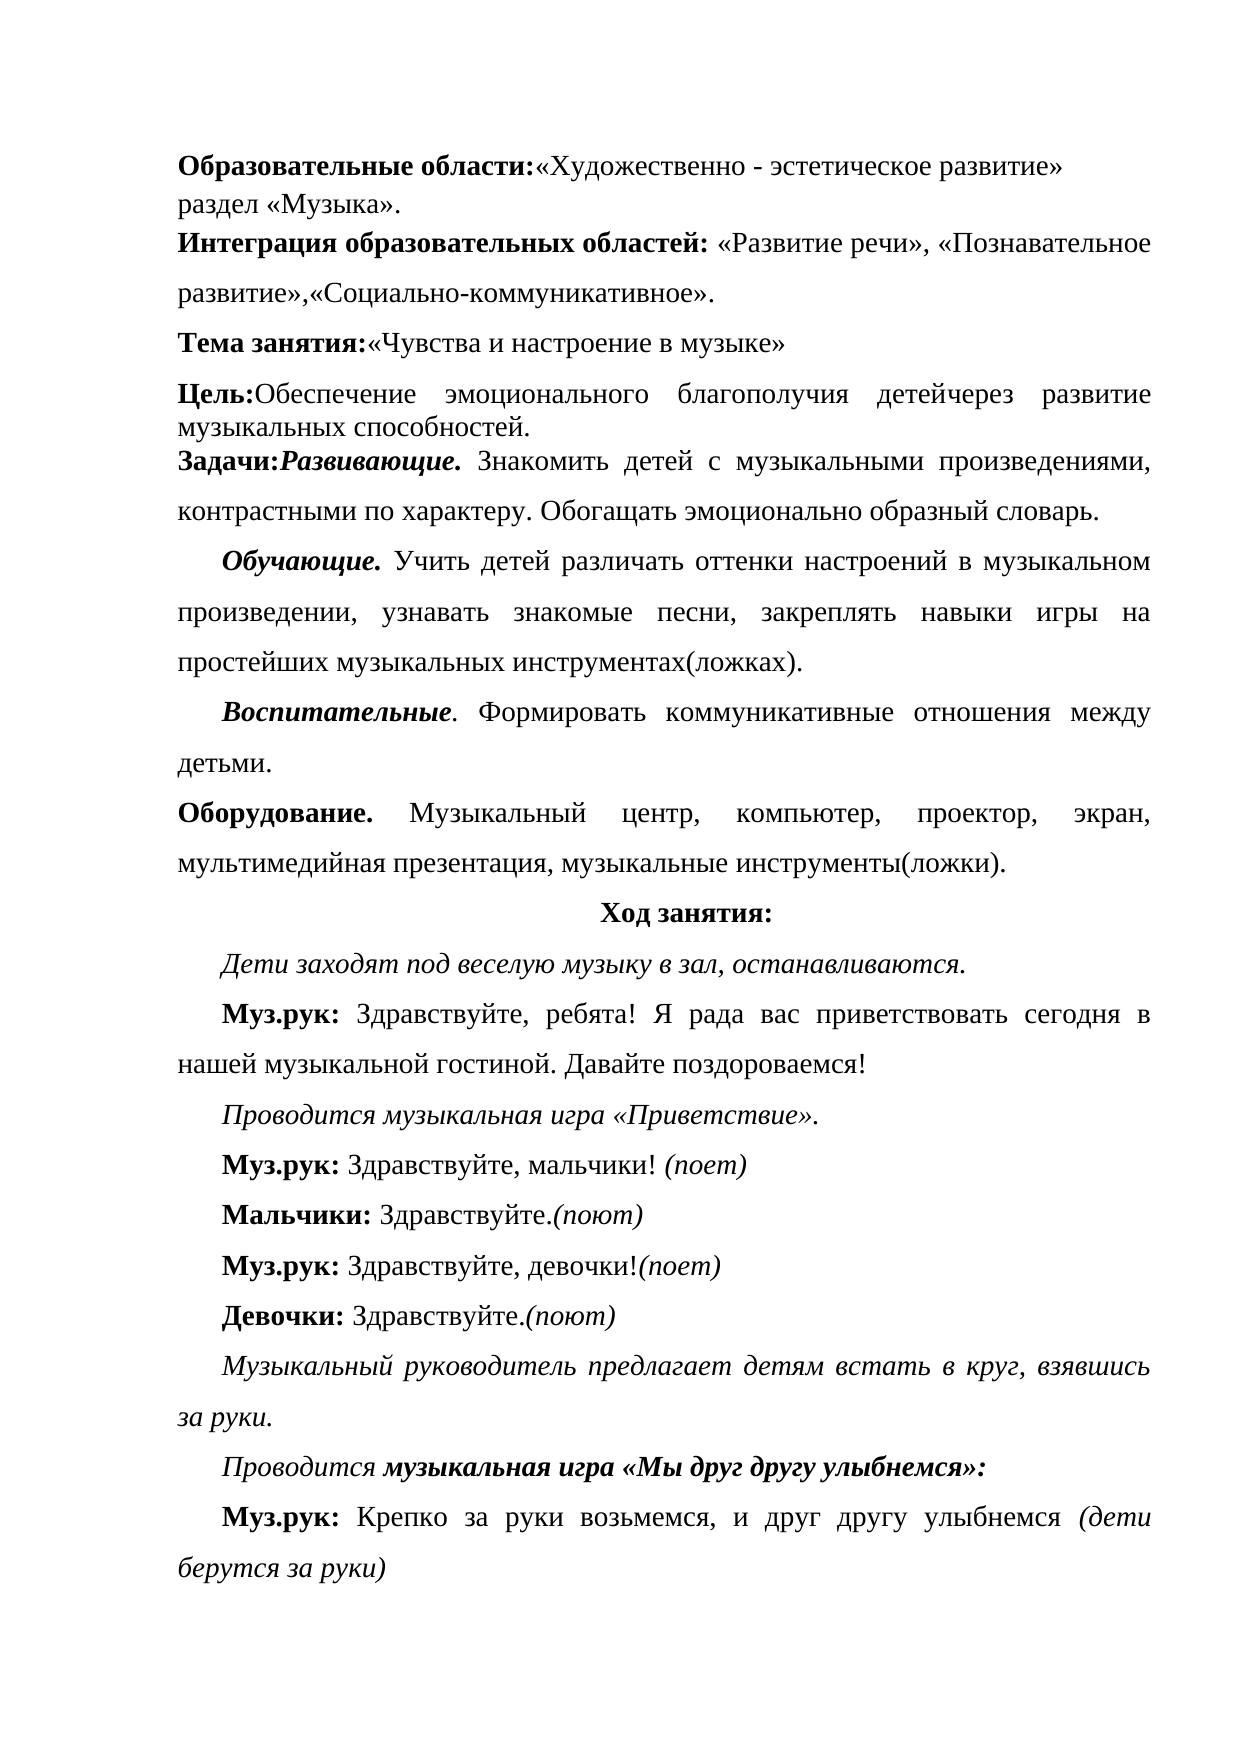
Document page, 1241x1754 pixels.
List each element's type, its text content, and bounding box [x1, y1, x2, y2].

text Девочки: Здравствуйте.(поют) [177, 1298, 1152, 1332]
text Обучающие. Учить детей различать оттенки настроений в музыкальном произведении, узнавать знакомые песни, закреплять навыки игры на простейших музыкальных инструментах(ложках). [177, 543, 1152, 678]
text Оборудование. Музыкальный центр, компьютер, проектор, экран, мультимедийная презентация, музыкальные инструменты(ложки). [177, 795, 1152, 879]
text Задачи:Развивающие. Знакомить детей с музыкальными произведениями, контрастными по характеру. Обогащать эмоционально образный словарь. [177, 443, 1152, 527]
list Цель:Обеспечение эмоционального благополучия детейчерез развитие музыкальных способностей. [177, 376, 1152, 443]
text Образовательные области:«Художественно - эстетическое развитие» раздел «Музыка». [177, 148, 1152, 220]
text Муз.рук: Здравствуйте, девочки!(поет) [177, 1248, 1152, 1281]
text Воспитательные. Формировать коммуникативные отношения между детьми. [177, 694, 1152, 778]
text Тема занятия:«Чувства и настроение в музыке» [177, 325, 1152, 359]
text Мальчики: Здравствуйте.(поют) [177, 1197, 1152, 1231]
text Интеграция образовательных областей: «Развитие речи», «Познавательное развитие»,«Социально-коммуникативное». [177, 225, 1152, 309]
text Проводится музыкальная игра «Приветствие». [177, 1097, 1152, 1130]
text Проводится музыкальная игра «Мы друг другу улыбнемся»: [177, 1449, 1152, 1483]
text Муз.рук: Крепко за руки возьмемся, и друг другу улыбнемся (дети берутся за руки) [177, 1499, 1152, 1583]
text Музыкальный руководитель предлагает детям встать в круг, взявшись за руки. [177, 1348, 1152, 1432]
text Муз.рук: Здравствуйте, мальчики! (поет) [177, 1147, 1152, 1181]
text Дети заходят под веселую музыку в зал, останавливаются. [177, 946, 1152, 979]
text Ход занятия: [177, 896, 1152, 929]
text Муз.рук: Здравствуйте, ребята! Я рада вас приветствовать сегодня в нашей музыкальной гостиной. Давайте поздороваемся! [177, 996, 1152, 1080]
